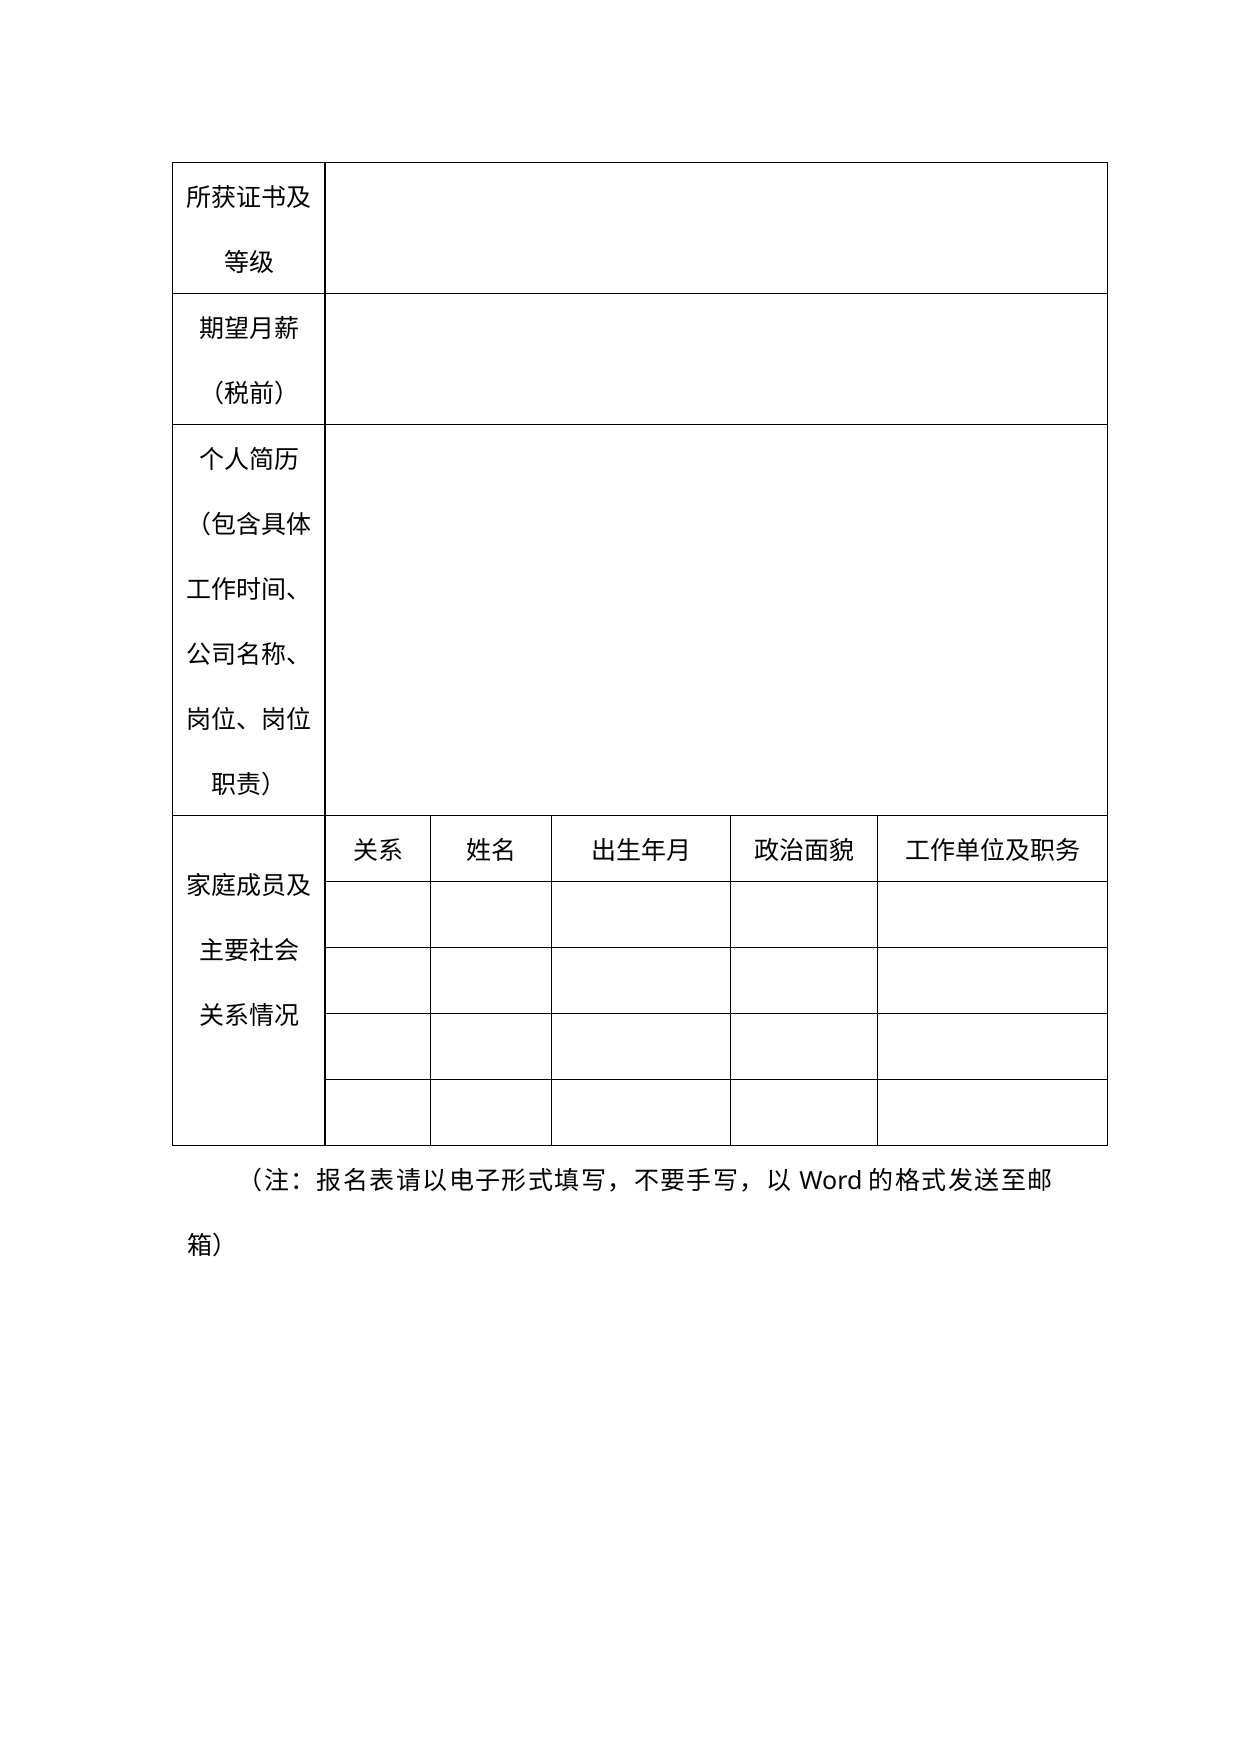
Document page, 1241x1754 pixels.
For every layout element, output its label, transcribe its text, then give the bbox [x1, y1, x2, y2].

table_cell 工作单位及职务 [878, 816, 1107, 881]
table_cell 政治面貌 [731, 816, 877, 881]
table_cell 姓名 [431, 816, 551, 881]
table_cell 个人简历 （包含具体工作时间、公司名称、岗位、岗位职责） [173, 425, 324, 815]
table_cell [552, 882, 730, 947]
table_cell [731, 1014, 877, 1079]
table_cell 出生年月 [552, 816, 730, 881]
table_cell [326, 1014, 430, 1079]
table_cell [431, 1014, 551, 1079]
table_cell [326, 163, 1107, 293]
table_cell [431, 882, 551, 947]
table_cell [326, 294, 1107, 424]
table_cell [552, 1014, 730, 1079]
table_cell [878, 882, 1107, 947]
table_cell 家庭成员及 主要社会 关系情况 [173, 816, 324, 1145]
table_cell [326, 948, 430, 1013]
table_cell [552, 948, 730, 1013]
text （注：报名表请以电子形式填写，不要手写，以Word的格式发送至邮箱） [187, 1146, 1053, 1276]
table_cell [326, 882, 430, 947]
table_cell 关系 [326, 816, 430, 881]
table_cell [431, 948, 551, 1013]
table_cell [878, 1014, 1107, 1079]
table_cell [878, 948, 1107, 1013]
table_cell [878, 1080, 1107, 1145]
table_cell 期望月薪 （税前） [173, 294, 324, 424]
table_cell 所获证书及等级 [173, 163, 324, 293]
table_cell [326, 425, 1107, 815]
table_cell [731, 882, 877, 947]
table_cell [731, 948, 877, 1013]
table_cell [326, 1080, 430, 1145]
table_cell [552, 1080, 730, 1145]
table_cell [431, 1080, 551, 1145]
table_cell [731, 1080, 877, 1145]
